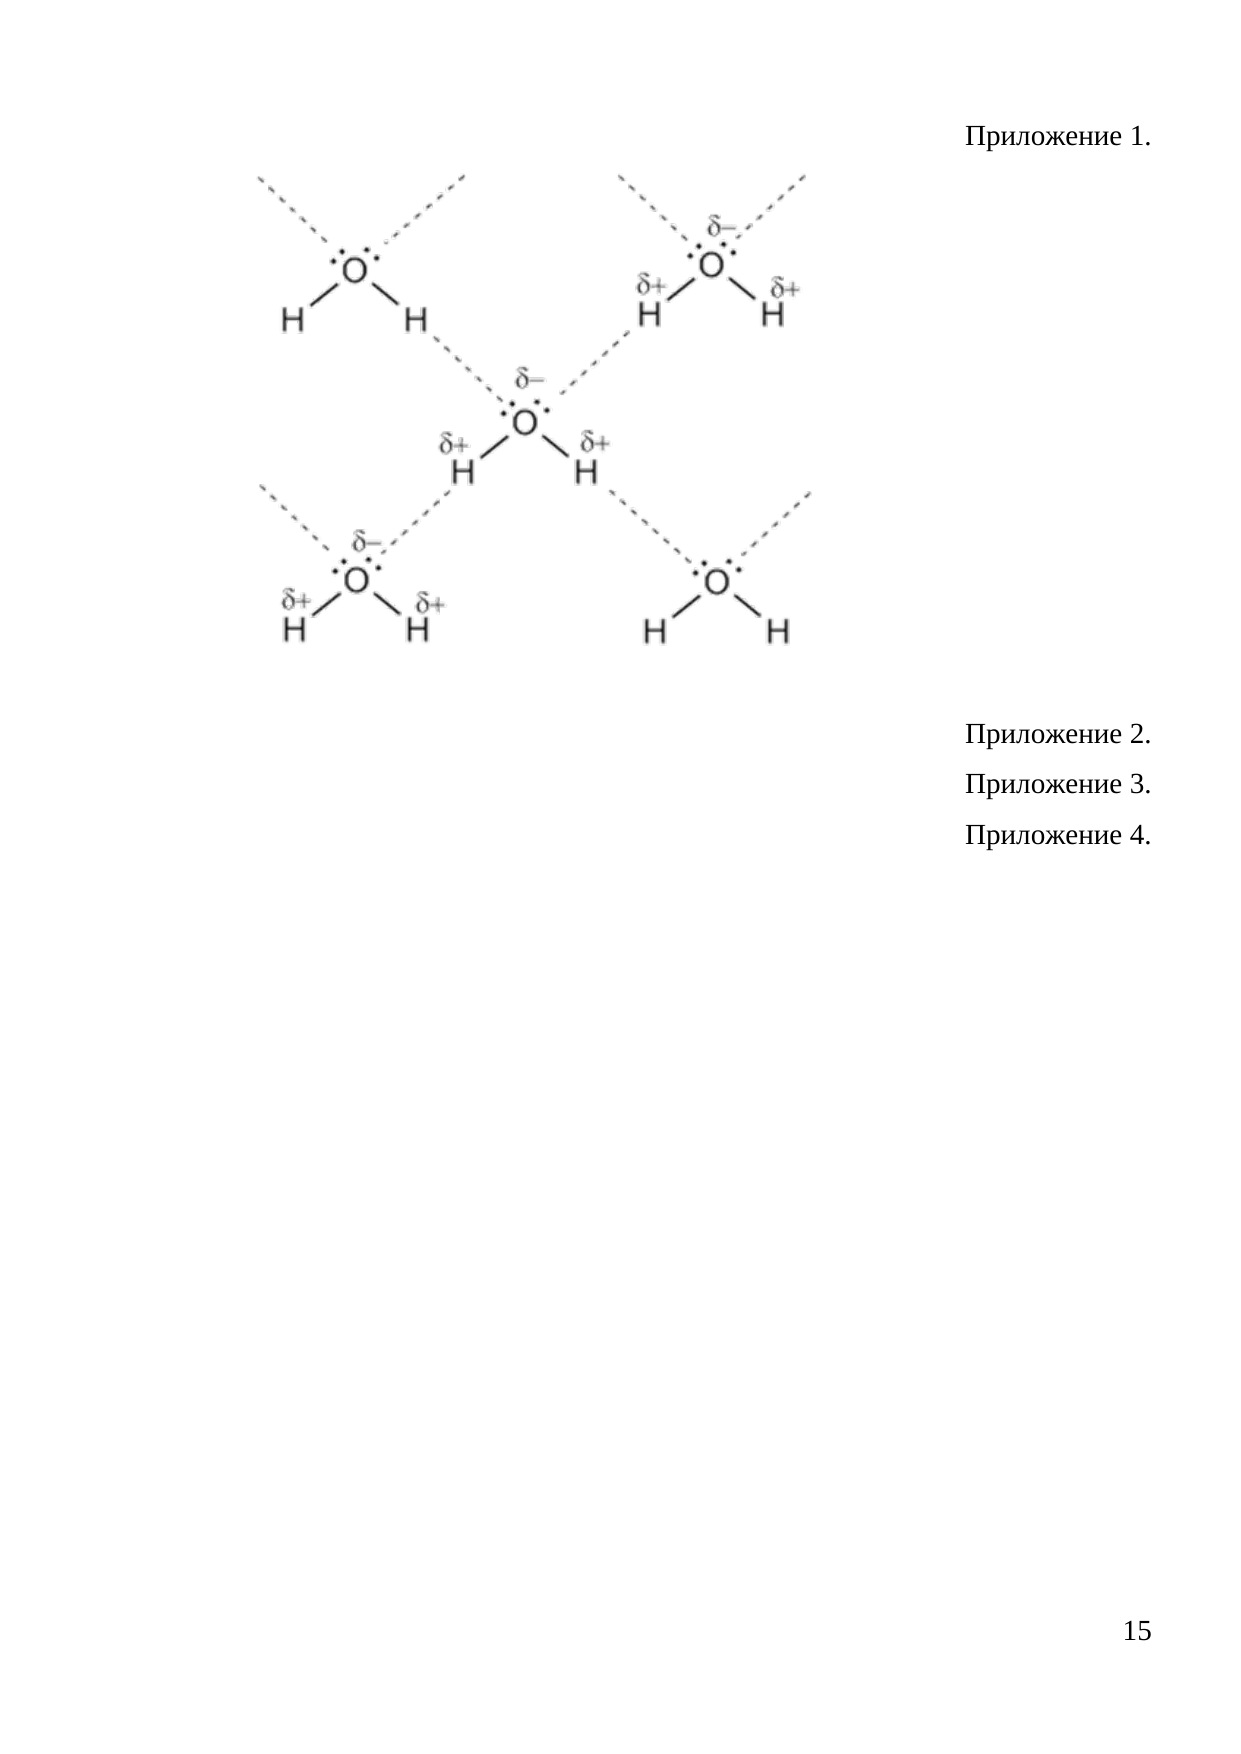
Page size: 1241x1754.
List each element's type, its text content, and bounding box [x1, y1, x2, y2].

picture [251, 168, 815, 650]
text Приложение 4. [177, 817, 1152, 851]
text Приложение 1. [177, 118, 1152, 152]
text Приложение 3. [177, 767, 1152, 800]
text Приложение 2. [177, 716, 1152, 750]
